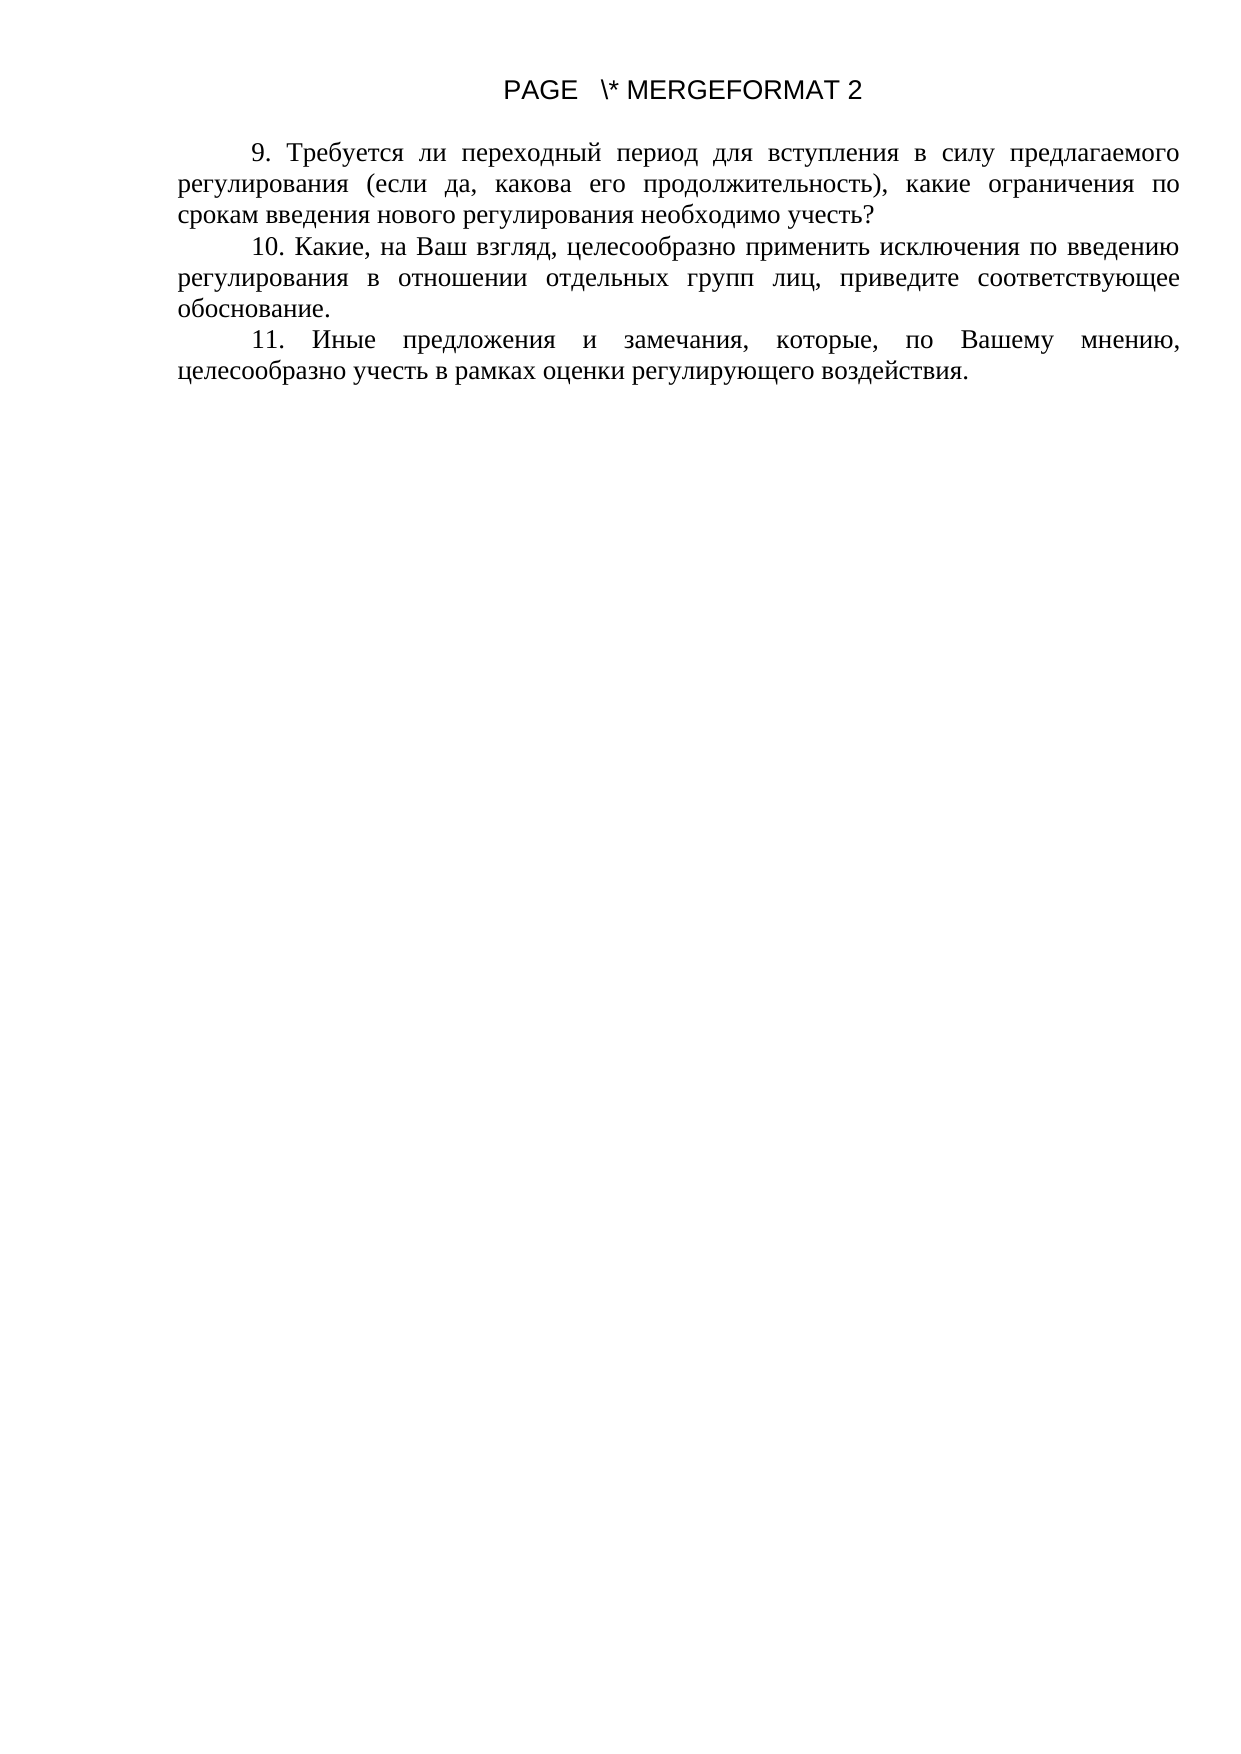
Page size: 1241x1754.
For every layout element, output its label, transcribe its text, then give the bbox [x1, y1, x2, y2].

text 11. Иные предложения и замечания, которые, по Вашему мнению, целесообразно учесть в рамках оценки регулирующего воздействия. [177, 323, 1181, 386]
text 10. Какие, на Ваш взгляд, целесообразно применить исключения по введению регулирования в отношении отдельных групп лиц, приведите соответствующее обоснование. [177, 230, 1181, 323]
text 9. Требуется ли переходный период для вступления в силу предлагаемого регулирования (если да, какова его продолжительность), какие ограничения по срокам введения нового регулирования необходимо учесть? [177, 136, 1181, 230]
